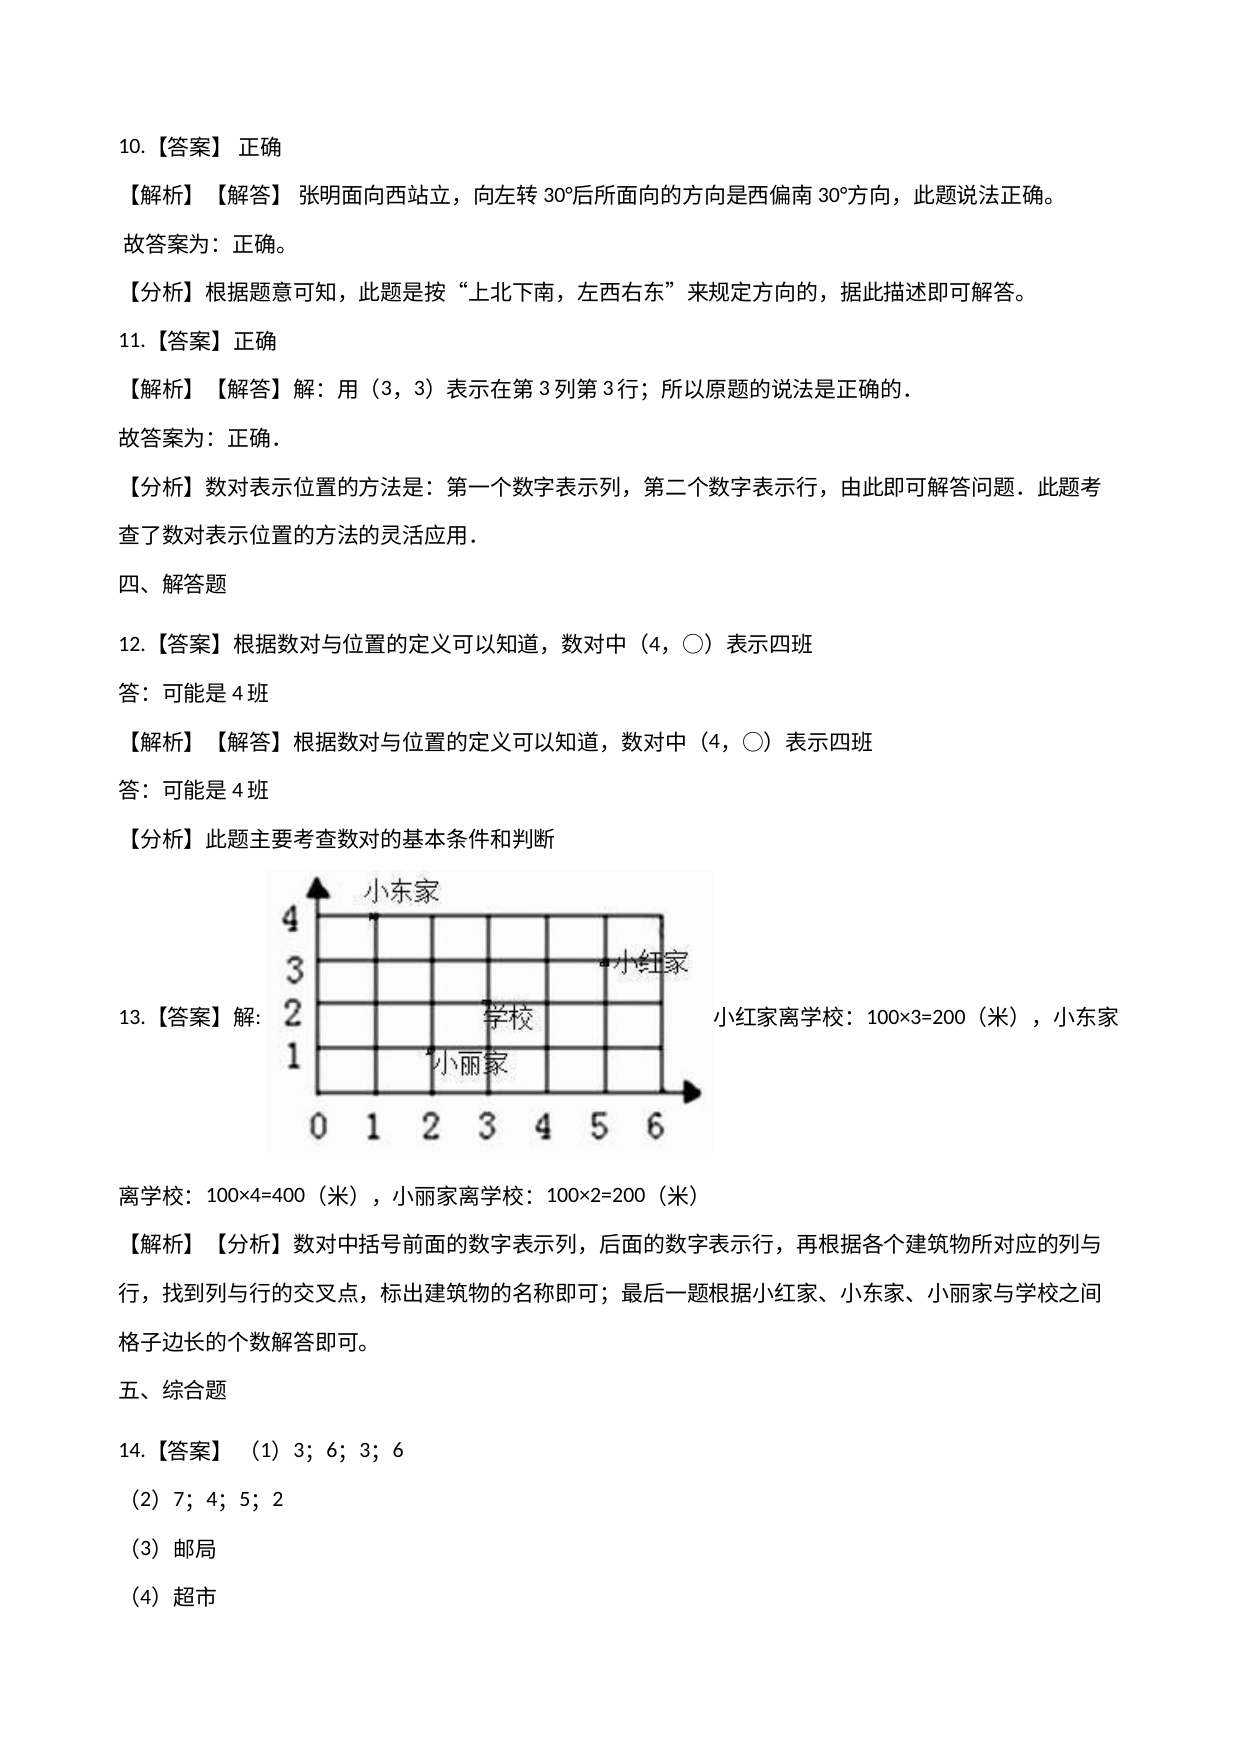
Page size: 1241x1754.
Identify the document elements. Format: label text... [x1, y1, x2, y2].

text 【解析】【分析】数对中括号前面的数字表示列，后面的数字表示行，再根据各个建筑物所对应的列与行，找到列与行的交叉点，标出建筑物的名称即可；最后一题根据小红家、小东家、小丽家与学校之间格子边长的个数解答即可。 [118, 1227, 1122, 1357]
text 【解析】【解答】 张明面向西站立，向左转30°后所面向的方向是西偏南30°方向，此题说法正确。 故答案为：正确。 [118, 178, 1122, 259]
text 12.【答案】根据数对与位置的定义可以知道，数对中（4，○）表示四班 答：可能是4班 [118, 627, 1122, 708]
text 【解析】【解答】解：用（3，3）表示在第3列第3行；所以原题的说法是正确的． 故答案为：正确． 【分析】数对表示位置的方法是：第一个数字表示列，第二个数字表示行，由此即可解答问题．此题考查了数对表示位置的方法的灵活应用． [118, 372, 1122, 550]
text 14.【答案】 （1）3；6；3；6 （2）7；4；5；2 （3）邮局 （4）超市 [118, 1434, 1122, 1612]
text 11.【答案】正确 [118, 323, 1122, 356]
text 【解析】【解答】根据数对与位置的定义可以知道，数对中（4，○）表示四班 答：可能是4班 【分析】此题主要考查数对的基本条件和判断 [118, 724, 1122, 854]
picture [266, 870, 713, 1153]
text 五、综合题 [118, 1373, 1122, 1405]
text 10.【答案】 正确 [118, 129, 1122, 162]
text 四、解答题 [118, 566, 1122, 599]
text 【分析】根据题意可知，此题是按“上北下南，左西右东”来规定方向的，据此描述即可解答。 [118, 275, 1122, 307]
